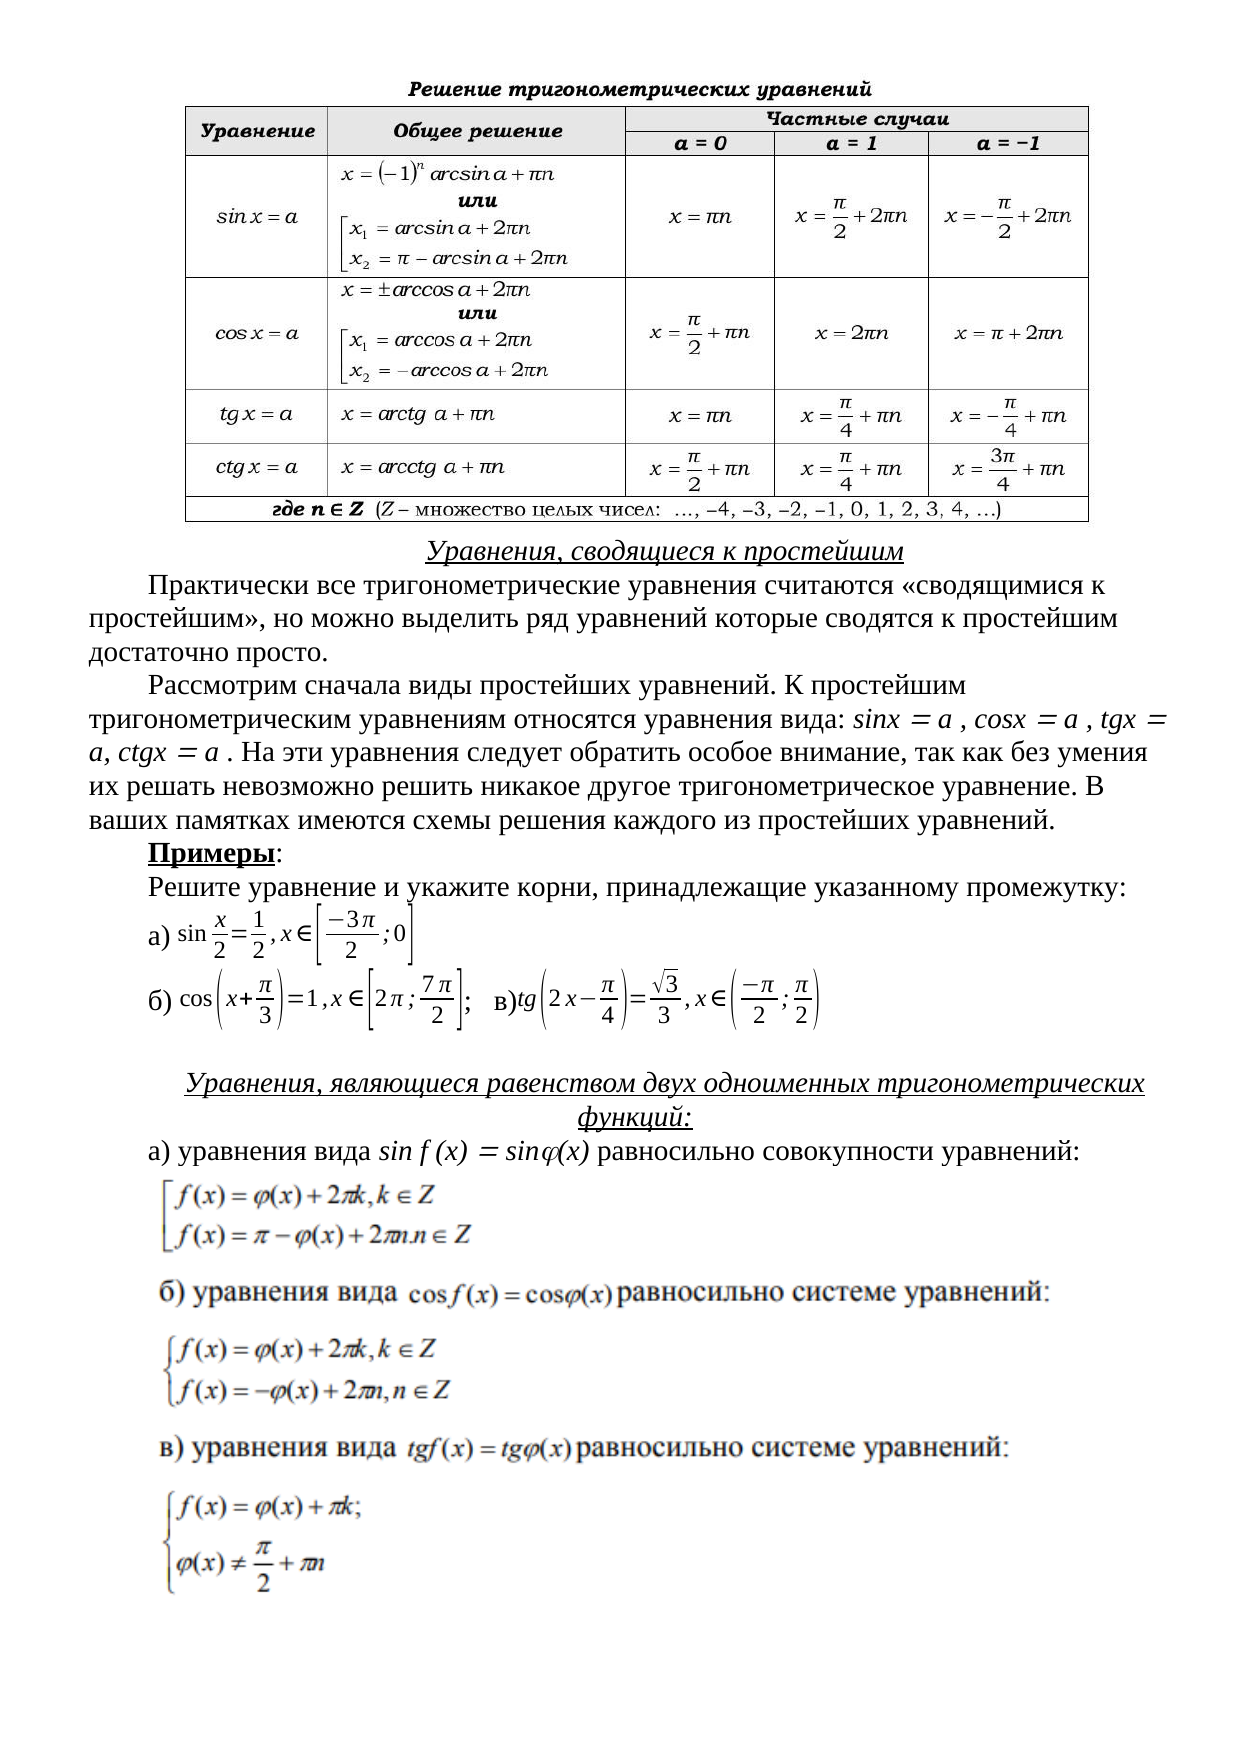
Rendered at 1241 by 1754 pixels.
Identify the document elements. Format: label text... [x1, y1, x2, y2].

text а) уравнения вида sin f (x) sin(x) равносильно совокупности уравнений: [89, 1133, 1181, 1166]
picture [147, 73, 1122, 534]
text а) [89, 902, 1181, 967]
text Решите уравнение и укажите корни, принадлежащие указанному промежутку: [89, 869, 1181, 902]
text Примеры: [89, 835, 1181, 869]
text Практически все тригонометрические уравнения считаются «сводящимися к простейшим», но можно выделить ряд уравнений которые сводятся к простейшим достаточно просто. [89, 567, 1181, 667]
text Рассмотрим сначала виды простейших уравнений. К простейшим тригонометрическим уравнениям относятся уравнения вида: sinx a , cosx a , tgx a, ctgx a . На эти уравнения следует обратить особое внимание, так как без умения их решать невозможно решить никакое другое тригонометрическое уравнение. В ваших памятках имеются схемы решения каждого из простейших уравнений. [89, 667, 1181, 835]
text б) ; в) [89, 967, 1181, 1032]
text Уравнения, являющиеся равенством двух одноименных тригонометрических функций: [89, 1066, 1181, 1133]
picture [147, 1166, 1086, 1598]
text Уравнения, сводящиеся к простейшим [89, 533, 1181, 567]
